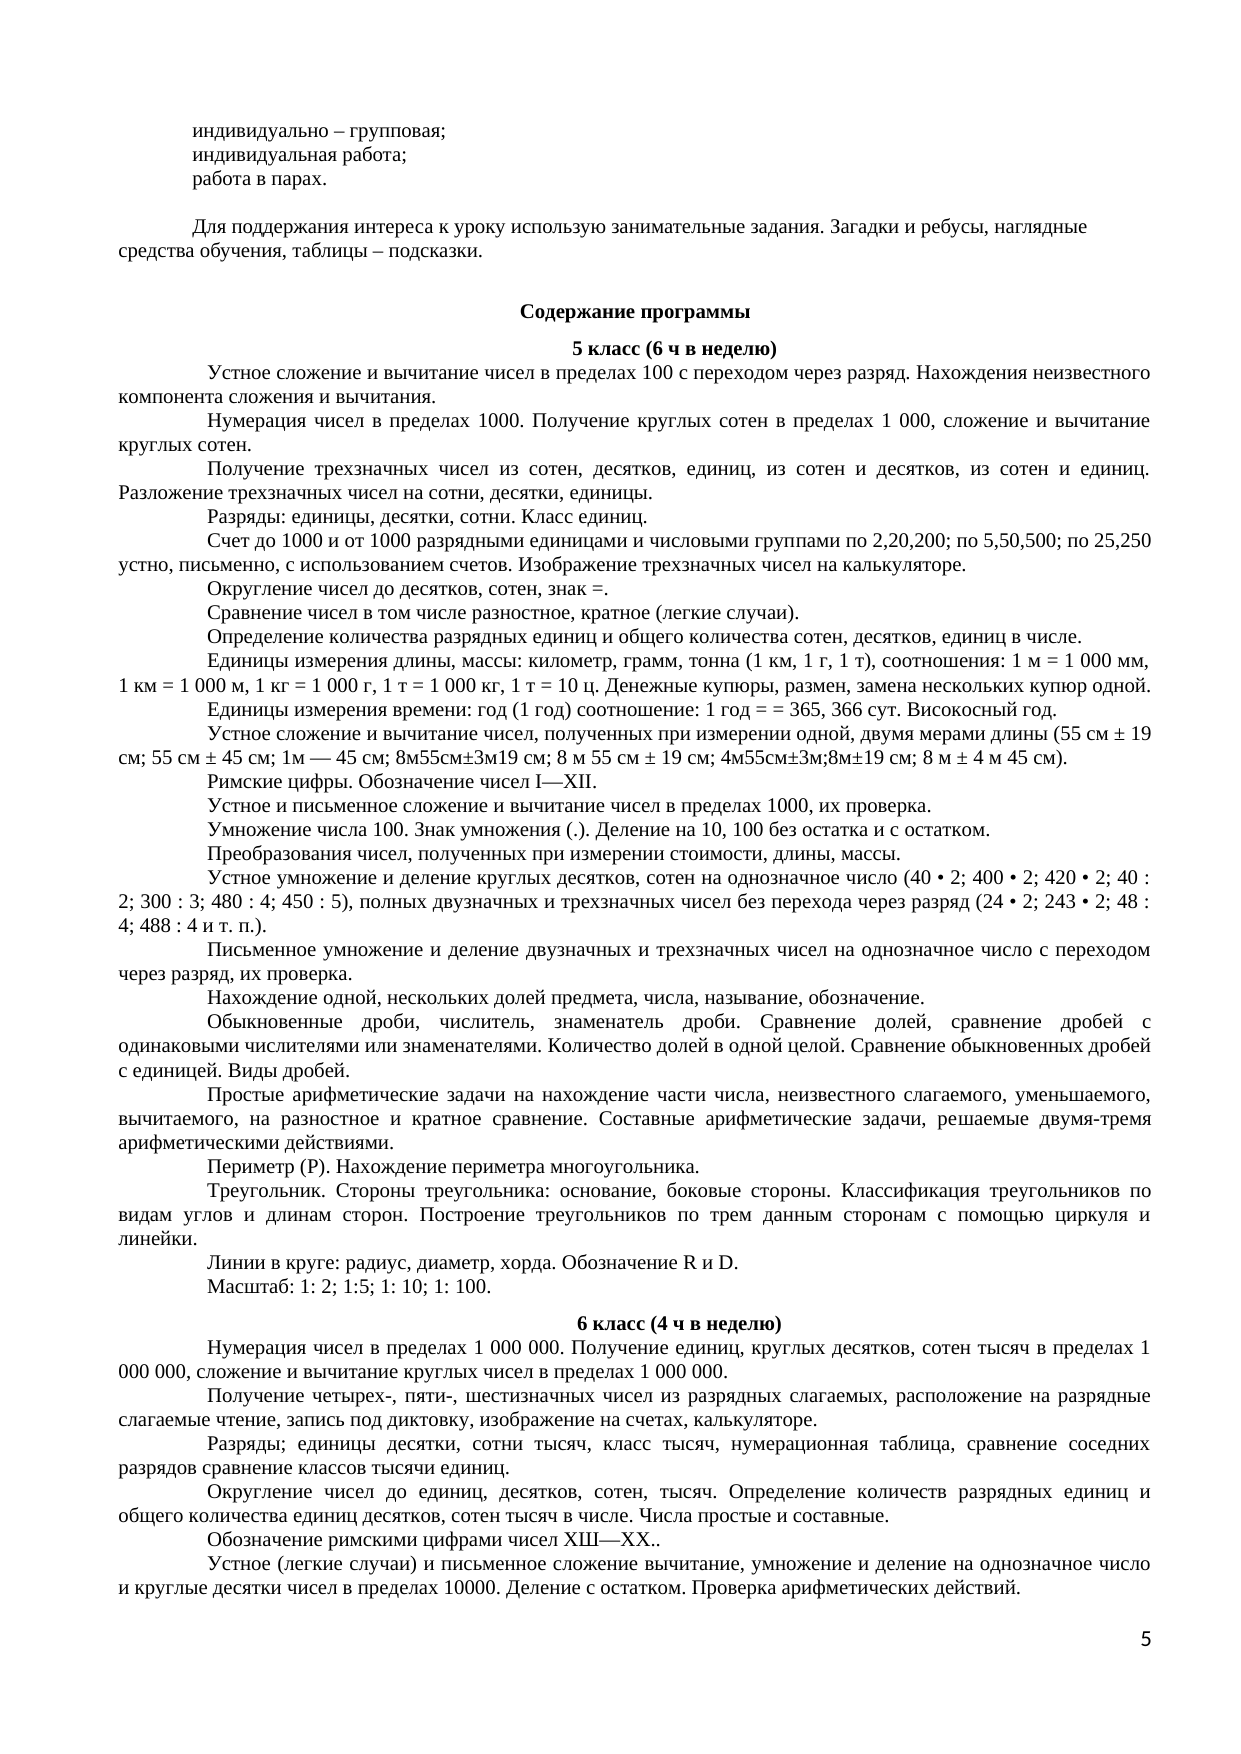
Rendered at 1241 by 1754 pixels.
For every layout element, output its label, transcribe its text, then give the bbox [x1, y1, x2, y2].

text Устное и письменное сложение и вычитание чисел в пределах 1000, их проверка. [118, 793, 1152, 817]
text Обыкновенные дроби, числитель, знаменатель дроби. Сравнение долей, сравнение дробей с одинаковыми числителями или знаменателями. Количество долей в одной целой. Сравнение обыкновенных дробей с единицей. Виды дробей. [118, 1009, 1152, 1082]
text Нумерация чисел в пределах 1 000 000. Получение единиц, круглых десятков, сотен тысяч в пределах 1 000 000, сложение и вычитание круглых чисел в пределах 1 000 000. [118, 1335, 1152, 1383]
text Периметр (Р). Нахождение периметра многоугольника. [118, 1154, 1152, 1178]
text работа в парах. [118, 166, 1152, 190]
text Единицы измерения длины, массы: километр, грамм, тонна (, , 1 т), соотношения: = , = , = , 1 т = , 1 т = 10 ц. Денежные купюры, размен, замена нескольких купюр одной. [118, 648, 1152, 697]
text Устное умножение и деление круглых десятков, сотен на однозначное число (40 • 2; 400 • 2; 420 • 2; 40 : 2; 300 : 3; 480 : 4; 450 : 5), полных двузначных и трехзначных чисел без перехода через разряд (24 • 2; 243 • 2; 48 : 4; 488 : 4 и т. п.). [118, 865, 1152, 937]
text 6 класс (4 ч в неделю) [118, 1311, 1152, 1335]
text Единицы измерения времени: год (1 год) соотношение: 1 год = = 365, 366 сут. Високосный год. [118, 697, 1152, 721]
text Округление чисел до единиц, десятков, сотен, тысяч. Определение количеств разрядных единиц и общего количества единиц десятков, сотен тысяч в числе. Числа простые и составные. [118, 1479, 1152, 1527]
text Умножение числа 100. Знак умножения (.). Деление на 10, 100 без остатка и с остатком. [118, 817, 1152, 841]
text 5 класс (6 ч в неделю) [118, 336, 1152, 360]
text Для поддержания интереса к уроку использую занимательные задания. Загадки и ребусы, наглядные средства обучения, таблицы – подсказки. [118, 214, 1152, 262]
text Устное сложение и вычитание чисел в пределах 100 с переходом через разряд. Нахождения неизвестного компонента сложения и вычитания. [118, 360, 1152, 408]
text Линии в круге: радиус, диаметр, хорда. Обозначение R и D. [118, 1250, 1152, 1274]
text Получение четырех-, пяти-, шестизначных чисел из разрядных слагаемых, расположение на разрядные слагаемые чтение, запись под диктовку, изображение на счетах, калькуляторе. [118, 1383, 1152, 1431]
text Разряды; единицы десятки, сотни тысяч, класс тысяч, нумерационная таблица, сравнение соседних разрядов сравнение классов тысячи единиц. [118, 1431, 1152, 1479]
text Разряды: единицы, десятки, сотни. Класс единиц. [118, 504, 1152, 528]
text Треугольник. Стороны треугольника: основание, боковые стороны. Классификация треугольников по видам углов и длинам сторон. Построение треугольников по трем данным сторонам с помощью циркуля и линейки. [118, 1178, 1152, 1250]
text Обозначение римскими цифрами чисел ХШ—ХХ.. [118, 1527, 1152, 1551]
text Простые арифметические задачи на нахождение части числа, неизвестного слагаемого, уменьшаемого, вычитаемого, на разностное и кратное сравнение. Составные арифметические задачи, решаемые двумя-тремя арифметическими действиями. [118, 1082, 1152, 1154]
text индивидуальная работа; [118, 142, 1152, 166]
text Округление чисел до десятков, сотен, знак =. [118, 576, 1152, 600]
text Определение количества разрядных единиц и общего количества сотен, десятков, единиц в числе. [118, 624, 1152, 648]
text Получение трехзначных чисел из сотен, десятков, единиц, из сотен и десятков, из сотен и единиц. Разложение трехзначных чисел на сотни, десятки, единицы. [118, 456, 1152, 504]
text Сравнение чисел в том числе разностное, кратное (легкие случаи). [118, 600, 1152, 624]
text Преобразования чисел, полученных при измерении стоимости, длины, массы. [118, 841, 1152, 865]
text Счет до 1000 и от 1000 разрядными единицами и числовыми группами по 2,20,200; по 5,50,500; по 25,250 устно, письменно, с использованием счетов. Изображение трехзначных чисел на калькуляторе. [118, 528, 1152, 576]
text Масштаб: 1: 2; 1:5; 1: 10; 1: 100. [118, 1274, 1152, 1298]
text индивидуально – групповая; [118, 118, 1152, 142]
text Устное сложение и вычитание чисел, полученных при измерении одной, двумя мерами длины ( ± ; ± ; 1м — ; 8м55см±3м19 см; ± ; 4м55см±3м;8м±; ± ). [118, 721, 1152, 769]
text Нахождение одной, нескольких долей предмета, числа, называние, обозначение. [118, 985, 1152, 1009]
text Нумерация чисел в пределах 1000. Получение круглых сотен в пределах 1 000, сложение и вычитание круглых сотен. [118, 408, 1152, 456]
text Письменное умножение и деление двузначных и трехзначных чисел на однозначное число с переходом через разряд, их проверка. [118, 937, 1152, 985]
text Содержание программы [118, 299, 1152, 323]
text Устное (легкие случаи) и письменное сложение вычитание, умножение и деление на однозначное число и круглые десятки чисел в пределах 10000. Деление с остатком. Проверка арифметических действий. [118, 1551, 1152, 1599]
text Римские цифры. Обозначение чисел I—XII. [118, 769, 1152, 793]
